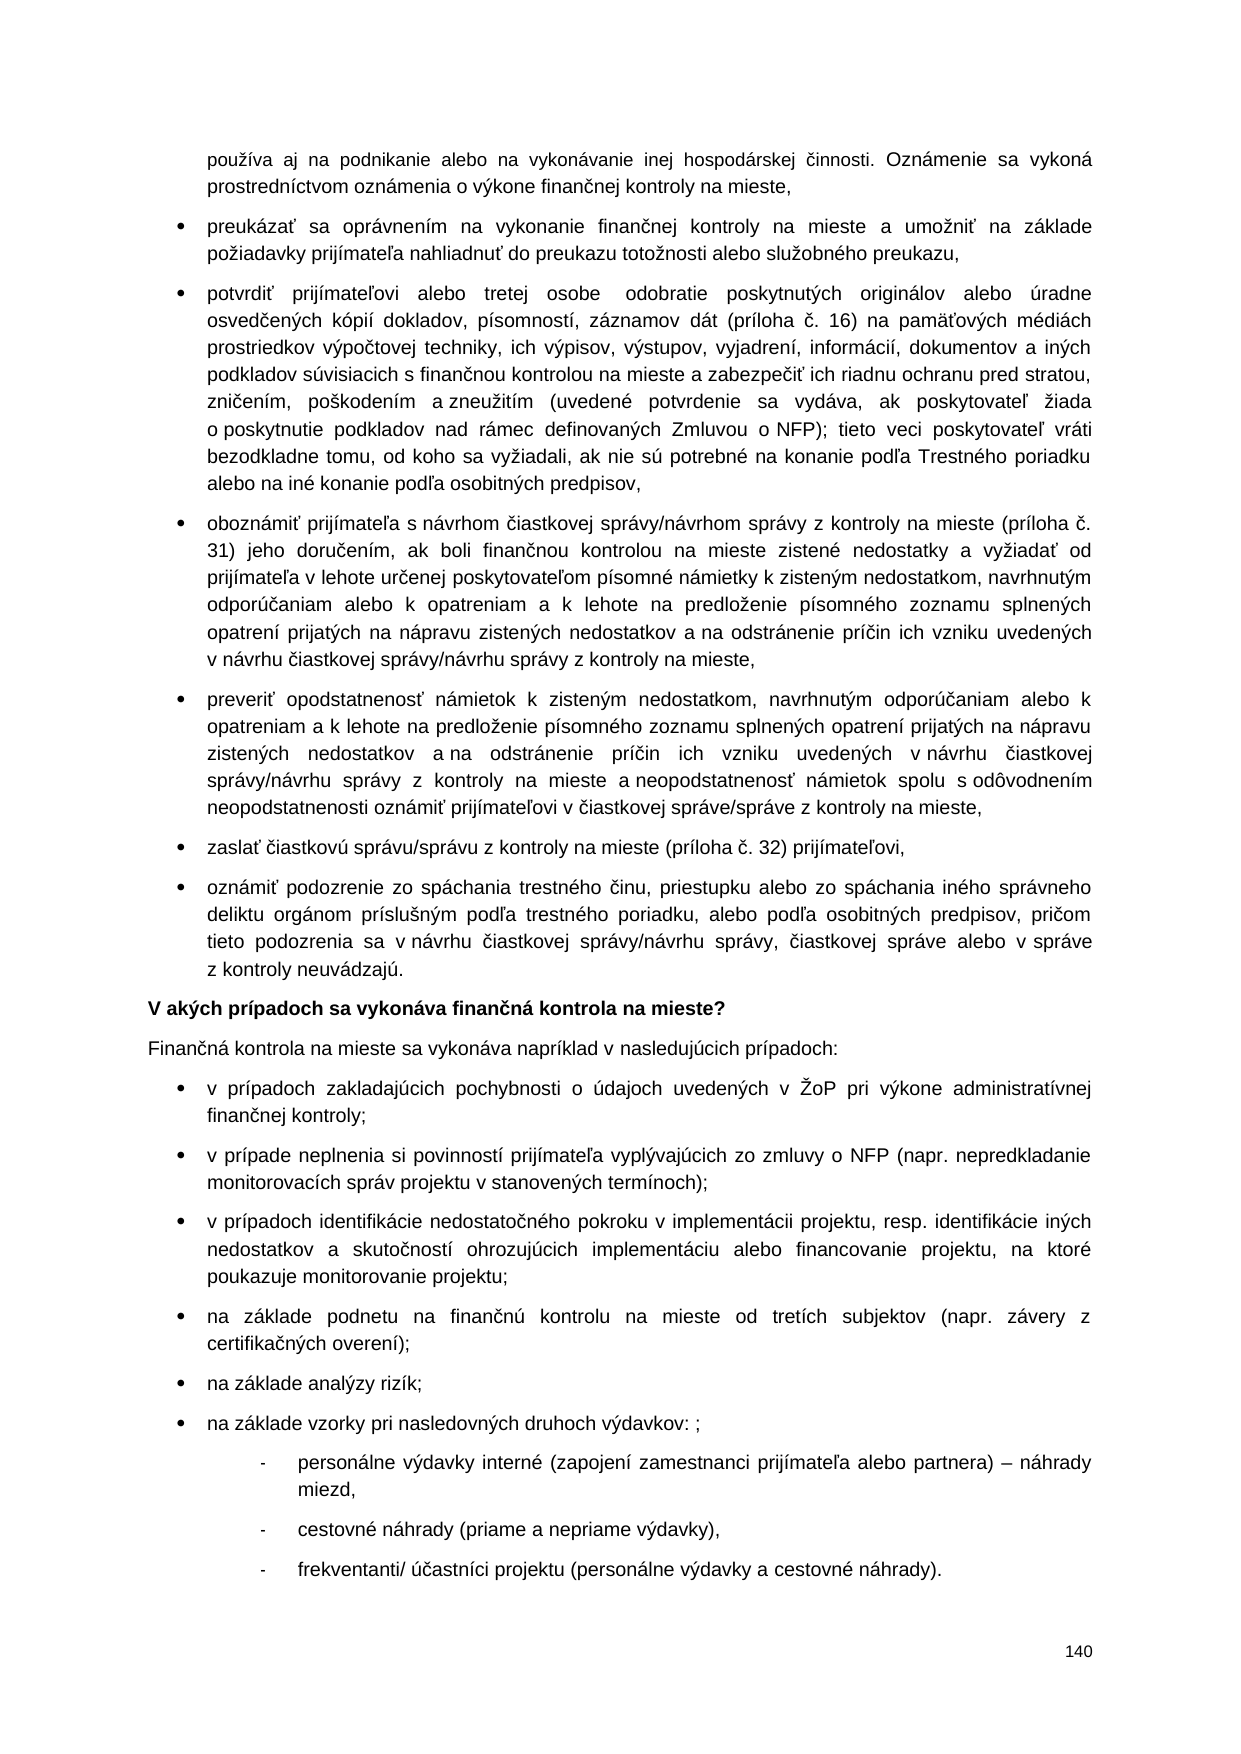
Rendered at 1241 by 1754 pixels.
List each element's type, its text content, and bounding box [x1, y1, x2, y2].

text preveriť opodstatnenosť námietok k zisteným nedostatkom, navrhnutým odporúčaniam alebo k opatreniam a k lehote na predloženie písomného zoznamu splnených opatrení prijatých na nápravu zistených nedostatkov a na odstránenie príčin ich vzniku uvedených v návrhu čiastkovej správy/návrhu správy z kontroly na mieste a neopodstatnenosť námietok spolu s odôvodnením neopodstatnenosti oznámiť prijímateľovi v čiastkovej správe/správe z kontroly na mieste, [177, 687, 1092, 819]
list frekventanti/ účastníci projektu (personálne výdavky a cestovné náhrady). [260, 1558, 1092, 1580]
text V akých prípadoch sa vykonáva finančná kontrola na mieste? [148, 997, 1092, 1020]
text oznámiť podozrenie zo spáchania trestného činu, priestupku alebo zo spáchania iného správneho deliktu orgánom príslušným podľa trestného poriadku, alebo podľa osobitných predpisov, pričom tieto podozrenia sa v návrhu čiastkovej správy/návrhu správy, čiastkovej správe alebo v správe z kontroly neuvádzajú. [177, 876, 1092, 980]
text potvrdiť prijímateľovi alebo tretej osobe odobratie poskytnutých originálov alebo úradne osvedčených kópií dokladov, písomností, záznamov dát (príloha č. 16) na pamäťových médiách prostriedkov výpočtovej techniky, ich výpisov, výstupov, vyjadrení, informácií, dokumentov a iných podkladov súvisiacich s finančnou kontrolou na mieste a zabezpečiť ich riadnu ochranu pred stratou, zničením, poškodením a zneužitím (uvedené potvrdenie sa vydáva, ak poskytovateľ žiada o poskytnutie podkladov nad rámec definovaných Zmluvou o NFP); tieto veci poskytovateľ vráti bezodkladne tomu, od koho sa vyžiadali, ak nie sú potrebné na konanie podľa Trestného poriadku alebo na iné konanie podľa osobitných predpisov, [177, 282, 1092, 495]
list cestovné náhrady (priame a nepriame výdavky), [260, 1518, 1092, 1541]
list personálne výdavky interné (zapojení zamestnanci prijímateľa alebo partnera) – náhrady miezd, [260, 1451, 1092, 1501]
list na základe podnetu na finančnú kontrolu na mieste od tretích subjektov (napr. závery z certifikačných overení); [177, 1304, 1092, 1354]
list na základe analýzy rizík; [177, 1372, 1092, 1394]
list v prípadoch zakladajúcich pochybnosti o údajoch uvedených v ŽoP pri výkone administratívnej finančnej kontroly; [177, 1076, 1092, 1126]
list na základe vzorky pri nasledovných druhoch výdavkov: ; [177, 1411, 1092, 1434]
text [177, 148, 1092, 198]
text Finančná kontrola na mieste sa vykonáva napríklad v nasledujúcich prípadoch: [148, 1037, 1092, 1059]
text preukázať sa oprávnením na vykonanie finančnej kontroly na mieste a umožniť na základe požiadavky prijímateľa nahliadnuť do preukazu totožnosti alebo služobného preukazu, [177, 214, 1092, 264]
text zaslať čiastkovú správu/správu z kontroly na mieste (príloha č. 32) prijímateľovi, [177, 836, 1092, 859]
text oboznámiť prijímateľa s návrhom čiastkovej správy/návrhom správy z kontroly na mieste (príloha č. 31) jeho doručením, ak boli finančnou kontrolou na mieste zistené nedostatky a vyžiadať od prijímateľa v lehote určenej poskytovateľom písomné námietky k zisteným nedostatkom, navrhnutým odporúčaniam alebo k opatreniam a k lehote na predloženie písomného zoznamu splnených opatrení prijatých na nápravu zistených nedostatkov a na odstránenie príčin ich vzniku uvedených v návrhu čiastkovej správy/návrhu správy z kontroly na mieste, [177, 512, 1092, 670]
list v prípadoch identifikácie nedostatočného pokroku v implementácii projektu, resp. identifikácie iných nedostatkov a skutočností ohrozujúcich implementáciu alebo financovanie projektu, na ktoré poukazuje monitorovanie projektu; [177, 1210, 1092, 1288]
list v prípade neplnenia si povinností prijímateľa vyplývajúcich zo zmluvy o NFP (napr. nepredkladanie monitorovacích správ projektu v stanovených termínoch); [177, 1143, 1092, 1193]
